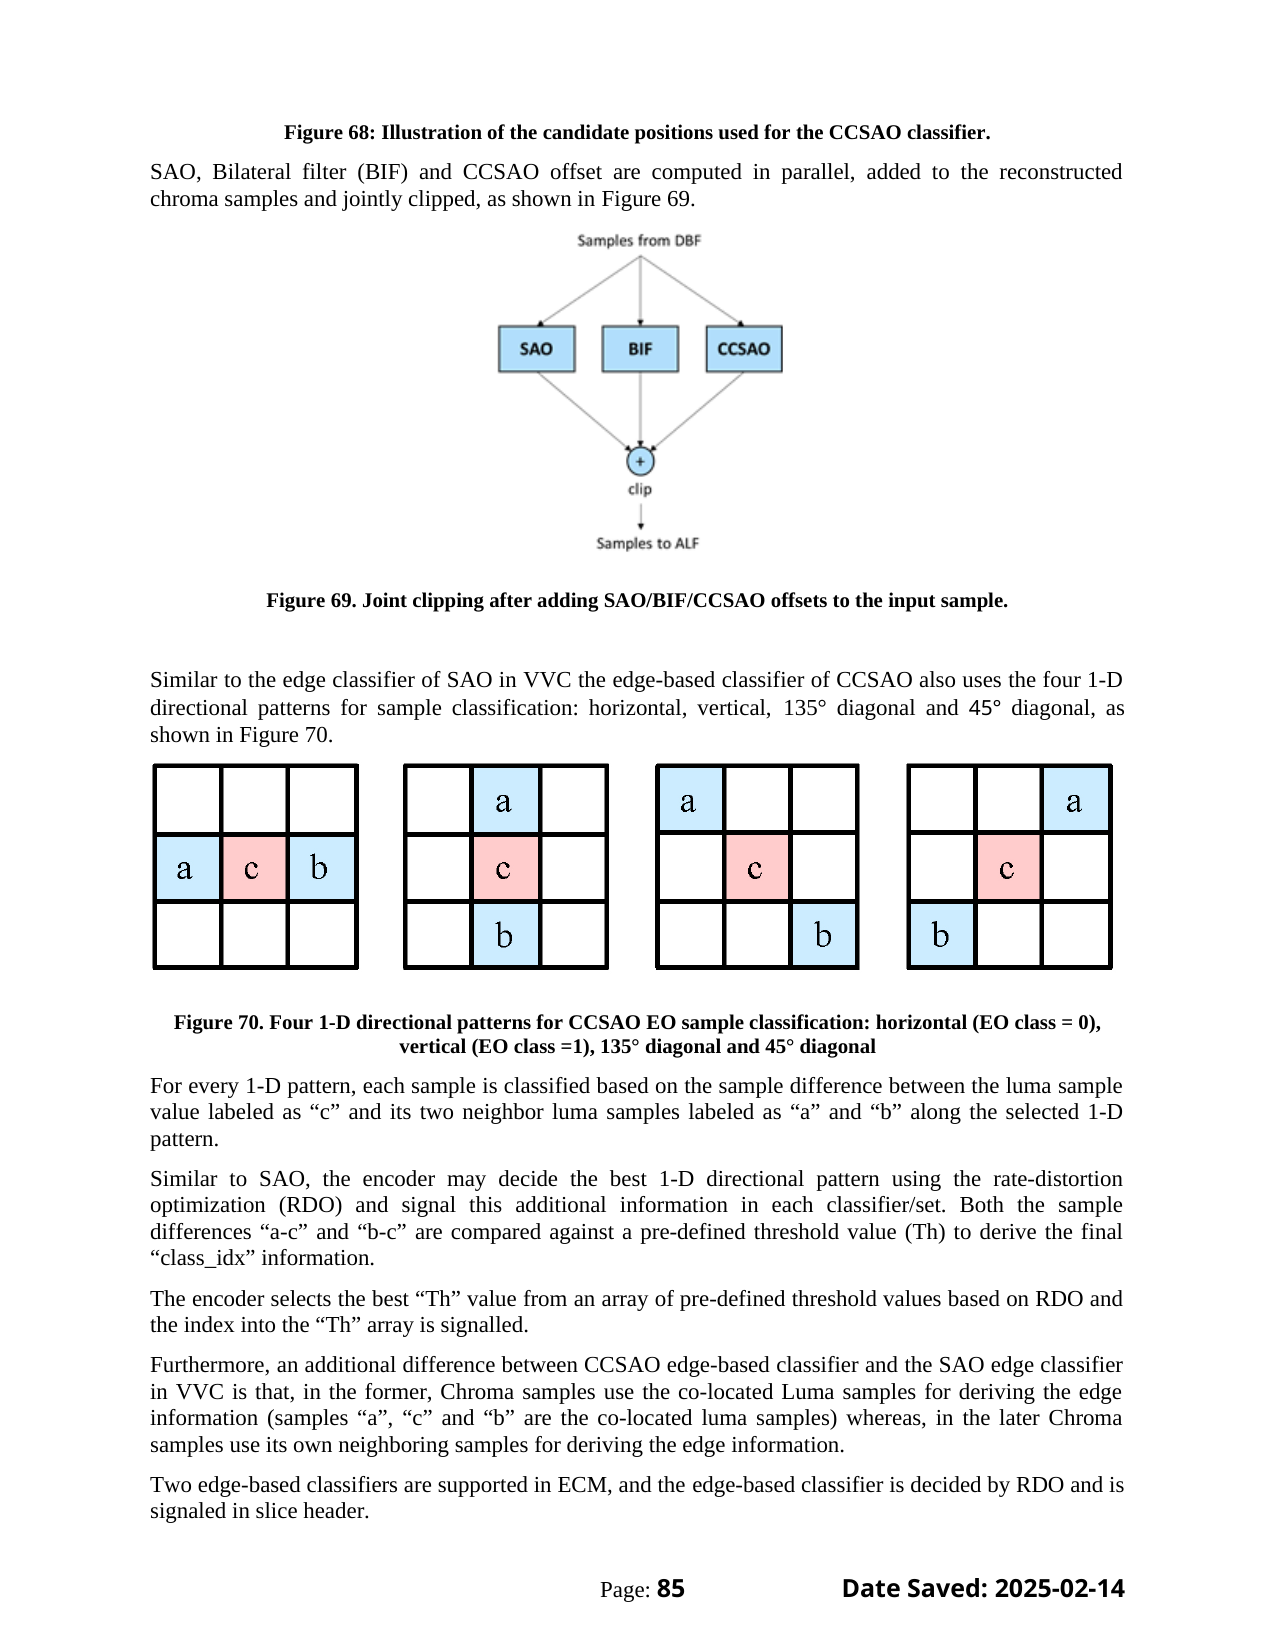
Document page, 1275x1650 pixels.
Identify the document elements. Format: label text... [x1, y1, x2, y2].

text Figure 68: Illustration of the candidate positions used for the CCSAO classifier. [150, 120, 1125, 144]
picture [492, 225, 783, 563]
text SAO, Bilateral filter (BIF) and CCSAO offset are computed in parallel, added to the reconstructed chroma samples and jointly clipped, as shown in Figure 69. [150, 158, 1125, 211]
text Two edge-based classifiers are supported in ECM, and the edge-based classifier is decided by RDO and is signaled in slice header. [150, 1471, 1125, 1524]
text Figure 70. Four 1-D directional patterns for CCSAO EO sample classification: horizontal (EO class = 0), vertical (EO class =1), 135° diagonal and 45° diagonal [150, 1009, 1125, 1058]
text The encoder selects the best “Th” value from an array of pre-defined threshold values based on RDO and the index into the “Th” array is signalled. [150, 1285, 1125, 1337]
text Similar to SAO, the encoder may decide the best 1-D directional pattern using the rate-distortion optimization (RDO) and signal this additional information in each classifier/set. Both the sample differences “a-c” and “b-c” are compared against a pre-defined threshold value (Th) to derive the final “class_idx” information. [150, 1165, 1125, 1271]
text For every 1-D pattern, each sample is classified based on the sample difference between the luma sample value labeled as “c” and its two neighbor luma samples labeled as “a” and “b” along the selected 1-D pattern. [150, 1072, 1125, 1151]
text Furthermore, an additional difference between CCSAO edge-based classifier and the SAO edge classifier in VVC is that, in the former, Chroma samples use the co-located Luma samples for deriving the edge information (samples “a”, “c” and “b” are the co-located luma samples) whereas, in the later Chroma samples use its own neighboring samples for deriving the edge information. [150, 1352, 1125, 1457]
text Similar to the edge classifier of SAO in VVC the edge-based classifier of CCSAO also uses the four 1-D directional patterns for sample classification: horizontal, vertical, 135° diagonal and 45° diagonal, as shown in Figure 70. [150, 666, 1125, 747]
text Figure 69. Joint clipping after adding SAO/BIF/CCSAO offsets to the input sample. [150, 588, 1125, 612]
